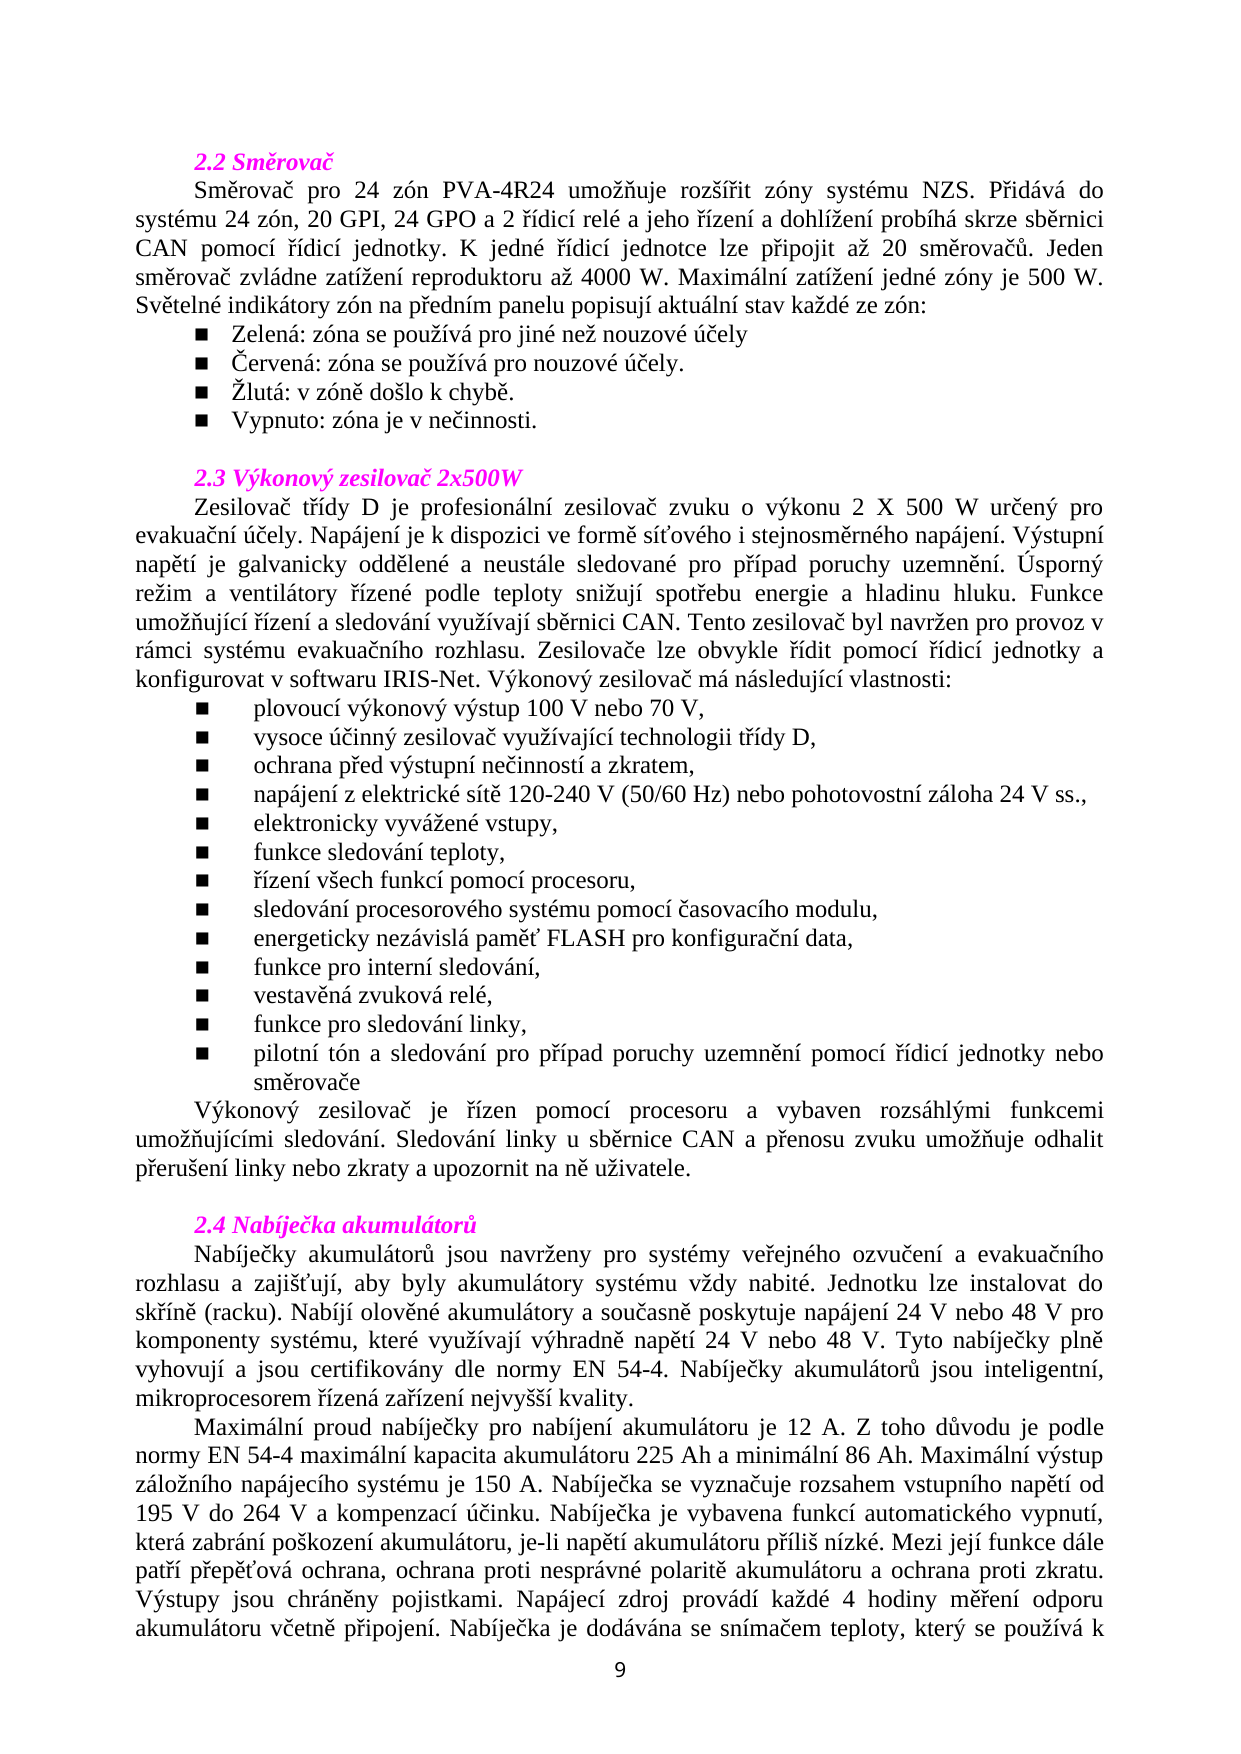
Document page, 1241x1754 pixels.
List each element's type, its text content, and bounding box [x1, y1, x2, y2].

text 2.4 Nabíječka akumulátorů [135, 1211, 1105, 1239]
list Červená: zóna se používá pro nouzové účely. [194, 348, 1105, 377]
list plovoucí výkonový výstup 100 V nebo 70 V, [194, 693, 1105, 722]
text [135, 1412, 1105, 1642]
list pilotní tón a sledování pro případ poruchy uzemnění pomocí řídicí jednotky nebo směrovače [194, 1038, 1105, 1096]
list Zelená: zóna se používá pro jiné než nouzové účely [194, 319, 1105, 348]
text 2.3 Výkonový zesilovač 2x500W [135, 463, 1105, 492]
list napájení z elektrické sítě 120-240 V (50/60 Hz) nebo pohotovostní záloha 24 V ss., [194, 779, 1105, 808]
text 2.2 Směrovač [135, 147, 1105, 176]
list Žlutá: v zóně došlo k chybě. [194, 377, 1105, 406]
text Nabíječky akumulátorů jsou navrženy pro systémy veřejného ozvučení a evakuačního rozhlasu a zajišťují, aby byly akumulátory systému vždy nabité. Jednotku lze instalovat do skříně (racku). Nabíjí olověné akumulátory a současně poskytuje napájení 24 V nebo 48 V pro komponenty systému, které využívají výhradně napětí 24 V nebo 48 V. Tyto nabíječky plně vyhovují a jsou certifikovány dle normy EN 54-4. Nabíječky akumulátorů jsou inteligentní, mikroprocesorem řízená zařízení nejvyšší kvality. [135, 1239, 1105, 1412]
list elektronicky vyvážené vstupy, [194, 808, 1105, 837]
text Výkonový zesilovač je řízen pomocí procesoru a vybaven rozsáhlými funkcemi umožňujícími sledování. Sledování linky u sběrnice CAN a přenosu zvuku umožňuje odhalit přerušení linky nebo zkraty a upozornit na ně uživatele. [135, 1096, 1105, 1182]
text Zesilovač třídy D je profesionální zesilovač zvuku o výkonu 2 X 500 W určený pro evakuační účely. Napájení je k dispozici ve formě síťového i stejnosměrného napájení. Výstupní napětí je galvanicky oddělené a neustále sledované pro případ poruchy uzemnění. Úsporný režim a ventilátory řízené podle teploty snižují spotřebu energie a hladinu hluku. Funkce umožňující řízení a sledování využívají sběrnici CAN. Tento zesilovač byl navržen pro provoz v rámci systému evakuačního rozhlasu. Zesilovače lze obvykle řídit pomocí řídicí jednotky a konfigurovat v softwaru IRIS-Net. Výkonový zesilovač má následující vlastnosti: [135, 492, 1105, 693]
list Vypnuto: zóna je v nečinnosti. [194, 406, 1105, 434]
list funkce pro sledování linky, [194, 1009, 1105, 1038]
list energeticky nezávislá paměť FLASH pro konfigurační data, [194, 923, 1105, 952]
list sledování procesorového systému pomocí časovacího modulu, [194, 894, 1105, 923]
text Směrovač pro 24 zón PVA-4R24 umožňuje rozšířit zóny systému NZS. Přidává do systému 24 zón, 20 GPI, 24 GPO a 2 řídicí relé a jeho řízení a dohlížení probíhá skrze sběrnici CAN pomocí řídicí jednotky. K jedné řídicí jednotce lze připojit až 20 směrovačů. Jeden směrovač zvládne zatížení reproduktoru až 4000 W. Maximální zatížení jedné zóny je 500 W. Světelné indikátory zón na předním panelu popisují aktuální stav každé ze zón: [135, 176, 1105, 319]
list funkce pro interní sledování, [194, 952, 1105, 981]
list ochrana před výstupní nečinností a zkratem, [194, 751, 1105, 779]
list vestavěná zvuková relé, [194, 981, 1105, 1009]
list řízení všech funkcí pomocí procesoru, [194, 866, 1105, 894]
list funkce sledování teploty, [194, 837, 1105, 866]
list vysoce účinný zesilovač využívající technologii třídy D, [194, 722, 1105, 751]
